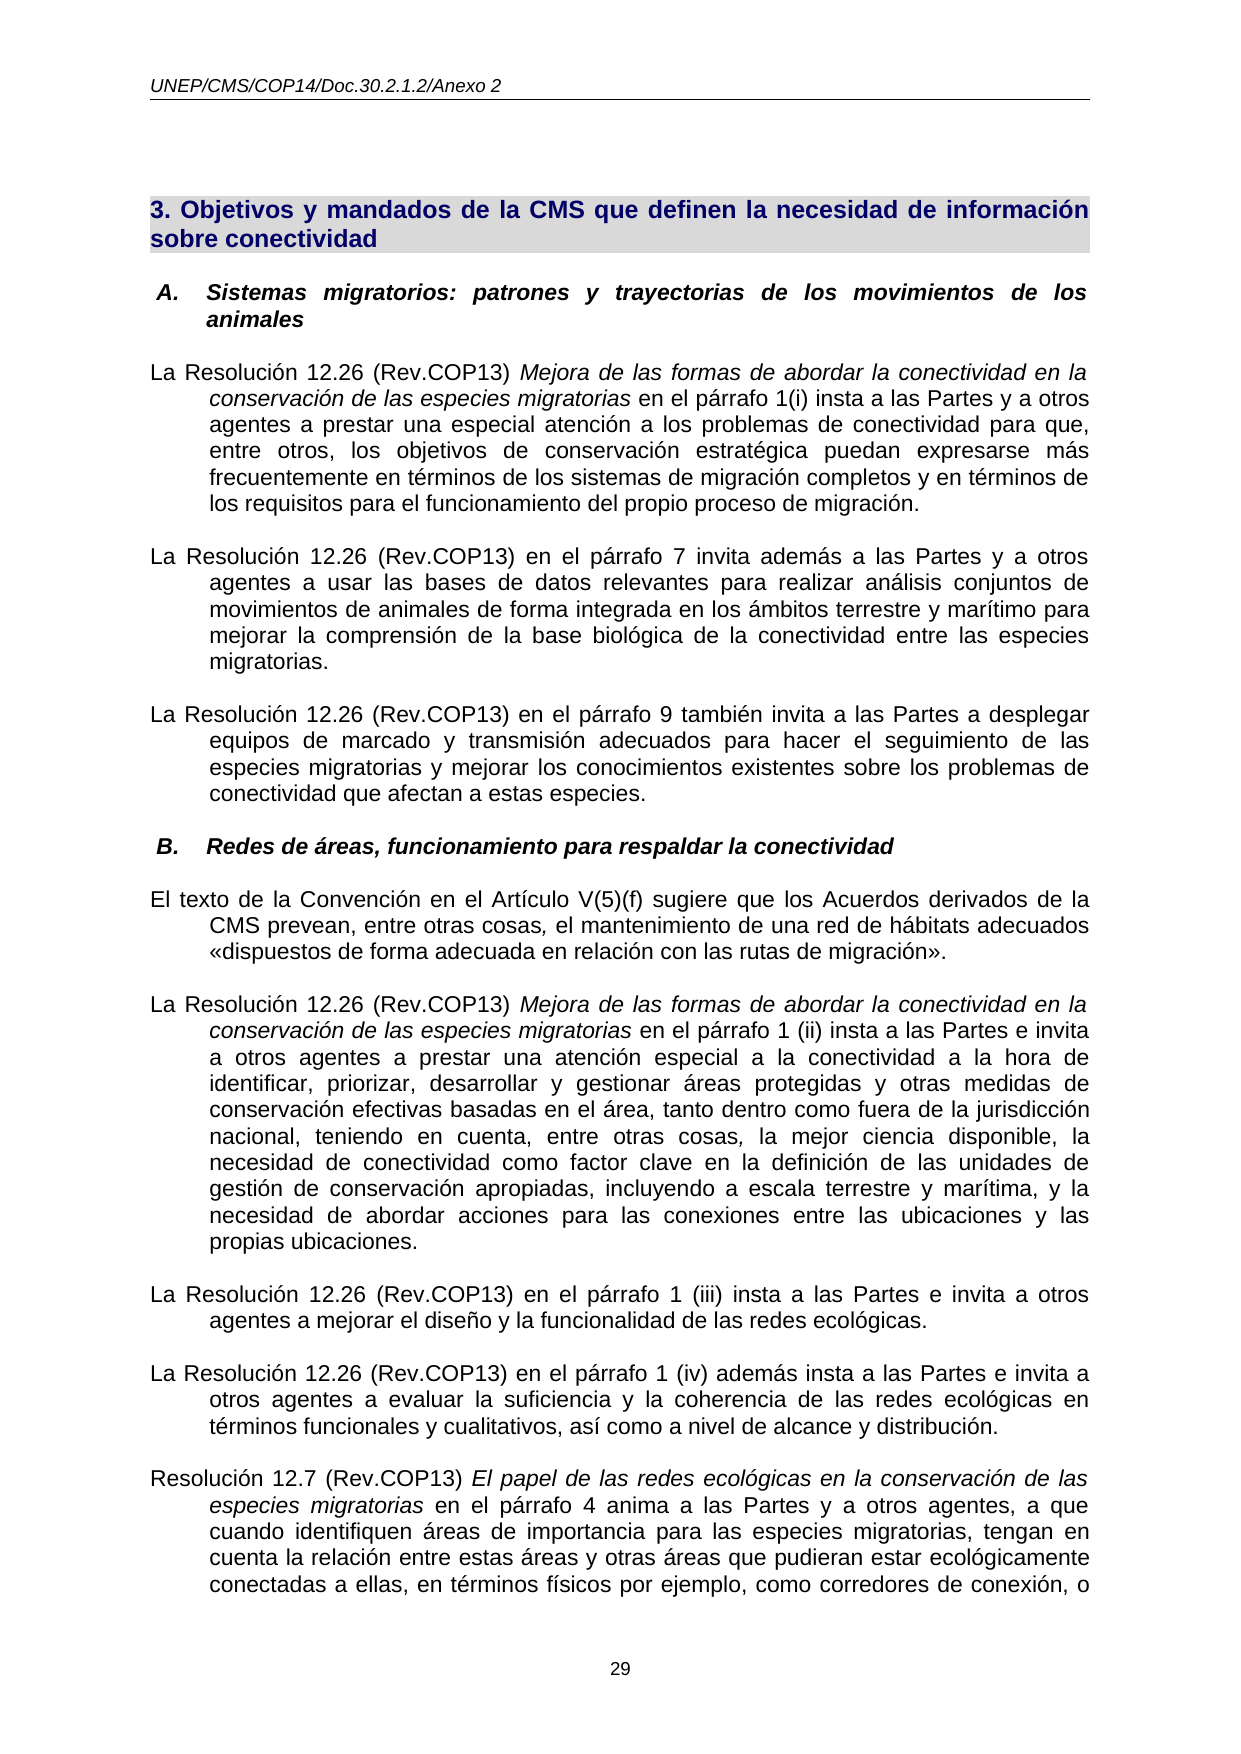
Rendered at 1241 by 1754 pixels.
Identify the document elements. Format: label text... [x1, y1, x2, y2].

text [150, 1465, 1090, 1597]
text La Resolución 12.26 (Rev.COP13) Mejora de las formas de abordar la conectividad en la conservación de las especies migratorias en el párrafo 1(i) insta a las Partes y a otros agentes a prestar una especial atención a los problemas de conectividad para que, entre otros, los objetivos de conservación estratégica puedan expresarse más frecuentemente en términos de los sistemas de migración completos y en términos de los requisitos para el funcionamiento del propio proceso de migración. [150, 358, 1090, 517]
text B. Redes de áreas, funcionamiento para respaldar la conectividad [150, 833, 1090, 859]
text La Resolución 12.26 (Rev.COP13) en el párrafo 9 también invita a las Partes a desplegar equipos de marcado y transmisión adecuados para hacer el seguimiento de las especies migratorias y mejorar los conocimientos existentes sobre los problemas de conectividad que afectan a estas especies. [150, 701, 1090, 806]
text A. Sistemas migratorios: patrones y trayectorias de los movimientos de los animales [150, 279, 1090, 332]
text La Resolución 12.26 (Rev.COP13) en el párrafo 1 (iii) insta a las Partes e invita a otros agentes a mejorar el diseño y la funcionalidad de las redes ecológicas. [150, 1281, 1090, 1333]
text La Resolución 12.26 (Rev.COP13) Mejora de las formas de abordar la conectividad en la conservación de las especies migratorias en el párrafo 1 (ii) insta a las Partes e invita a otros agentes a prestar una atención especial a la conectividad a la hora de identificar, priorizar, desarrollar y gestionar áreas protegidas y otras medidas de conservación efectivas basadas en el área, tanto dentro como fuera de la jurisdicción nacional, teniendo en cuenta, entre otras cosas, la mejor ciencia disponible, la necesidad de conectividad como factor clave en la definición de las unidades de gestión de conservación apropiadas, incluyendo a escala terrestre y marítima, y la necesidad de abordar acciones para las conexiones entre las ubicaciones y las propias ubicaciones. [150, 991, 1090, 1254]
text La Resolución 12.26 (Rev.COP13) en el párrafo 1 (iv) además insta a las Partes e invita a otros agentes a evaluar la suficiencia y la coherencia de las redes ecológicas en términos funcionales y cualitativos, así como a nivel de alcance y distribución. [150, 1360, 1090, 1439]
text El texto de la Convención en el Artículo V(5)(f) sugiere que los Acuerdos derivados de la CMS prevean, entre otras cosas, el mantenimiento de una red de hábitats adecuados «dispuestos de forma adecuada en relación con las rutas de migración». [150, 886, 1090, 964]
text 3. Objetivos y mandados de la CMS que definen la necesidad de información sobre conectividad [150, 196, 1090, 253]
text La Resolución 12.26 (Rev.COP13) en el párrafo 7 invita además a las Partes y a otros agentes a usar las bases de datos relevantes para realizar análisis conjuntos de movimientos de animales de forma integrada en los ámbitos terrestre y marítimo para mejorar la comprensión de la base biológica de la conectividad entre las especies migratorias. [150, 543, 1090, 675]
